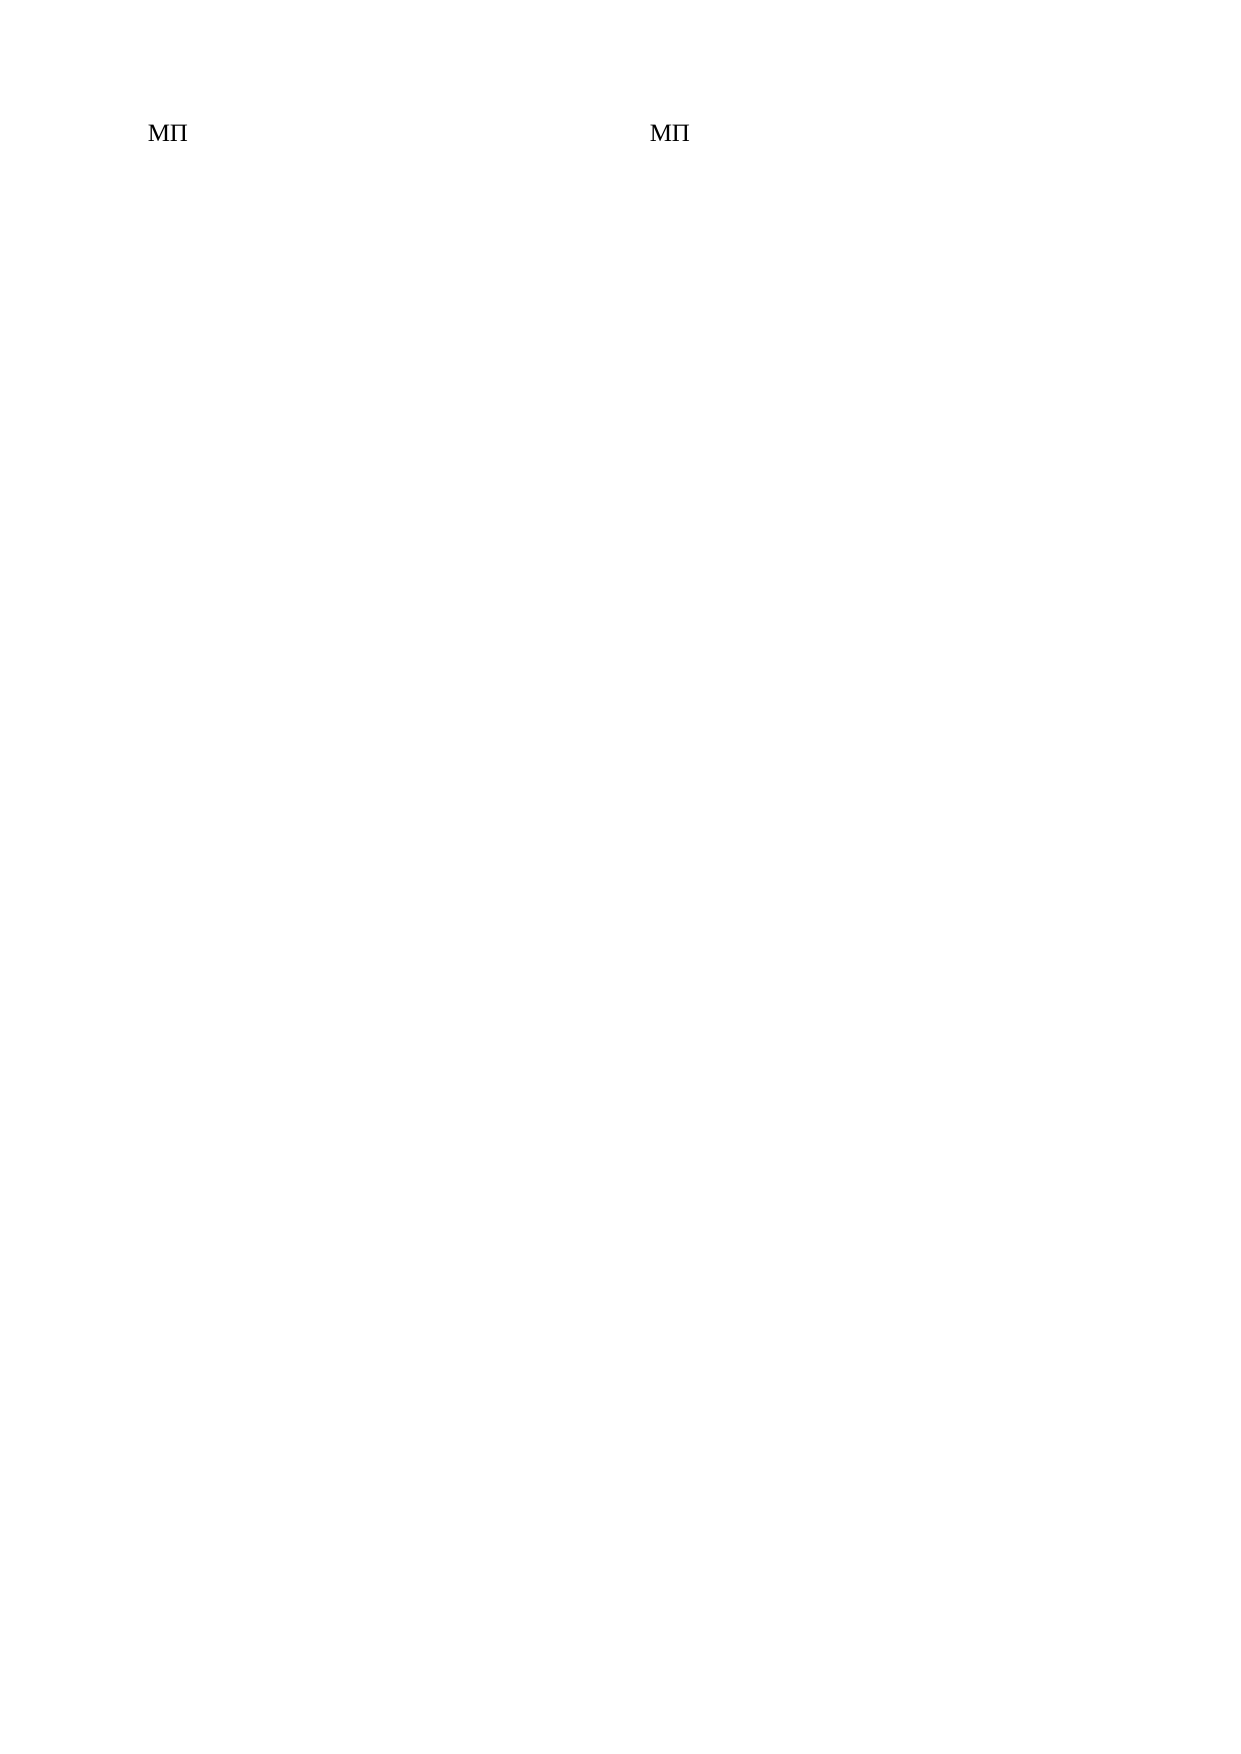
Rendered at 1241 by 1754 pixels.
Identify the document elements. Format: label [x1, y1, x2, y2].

table_header [136, 118, 638, 149]
table_header [638, 118, 1140, 149]
